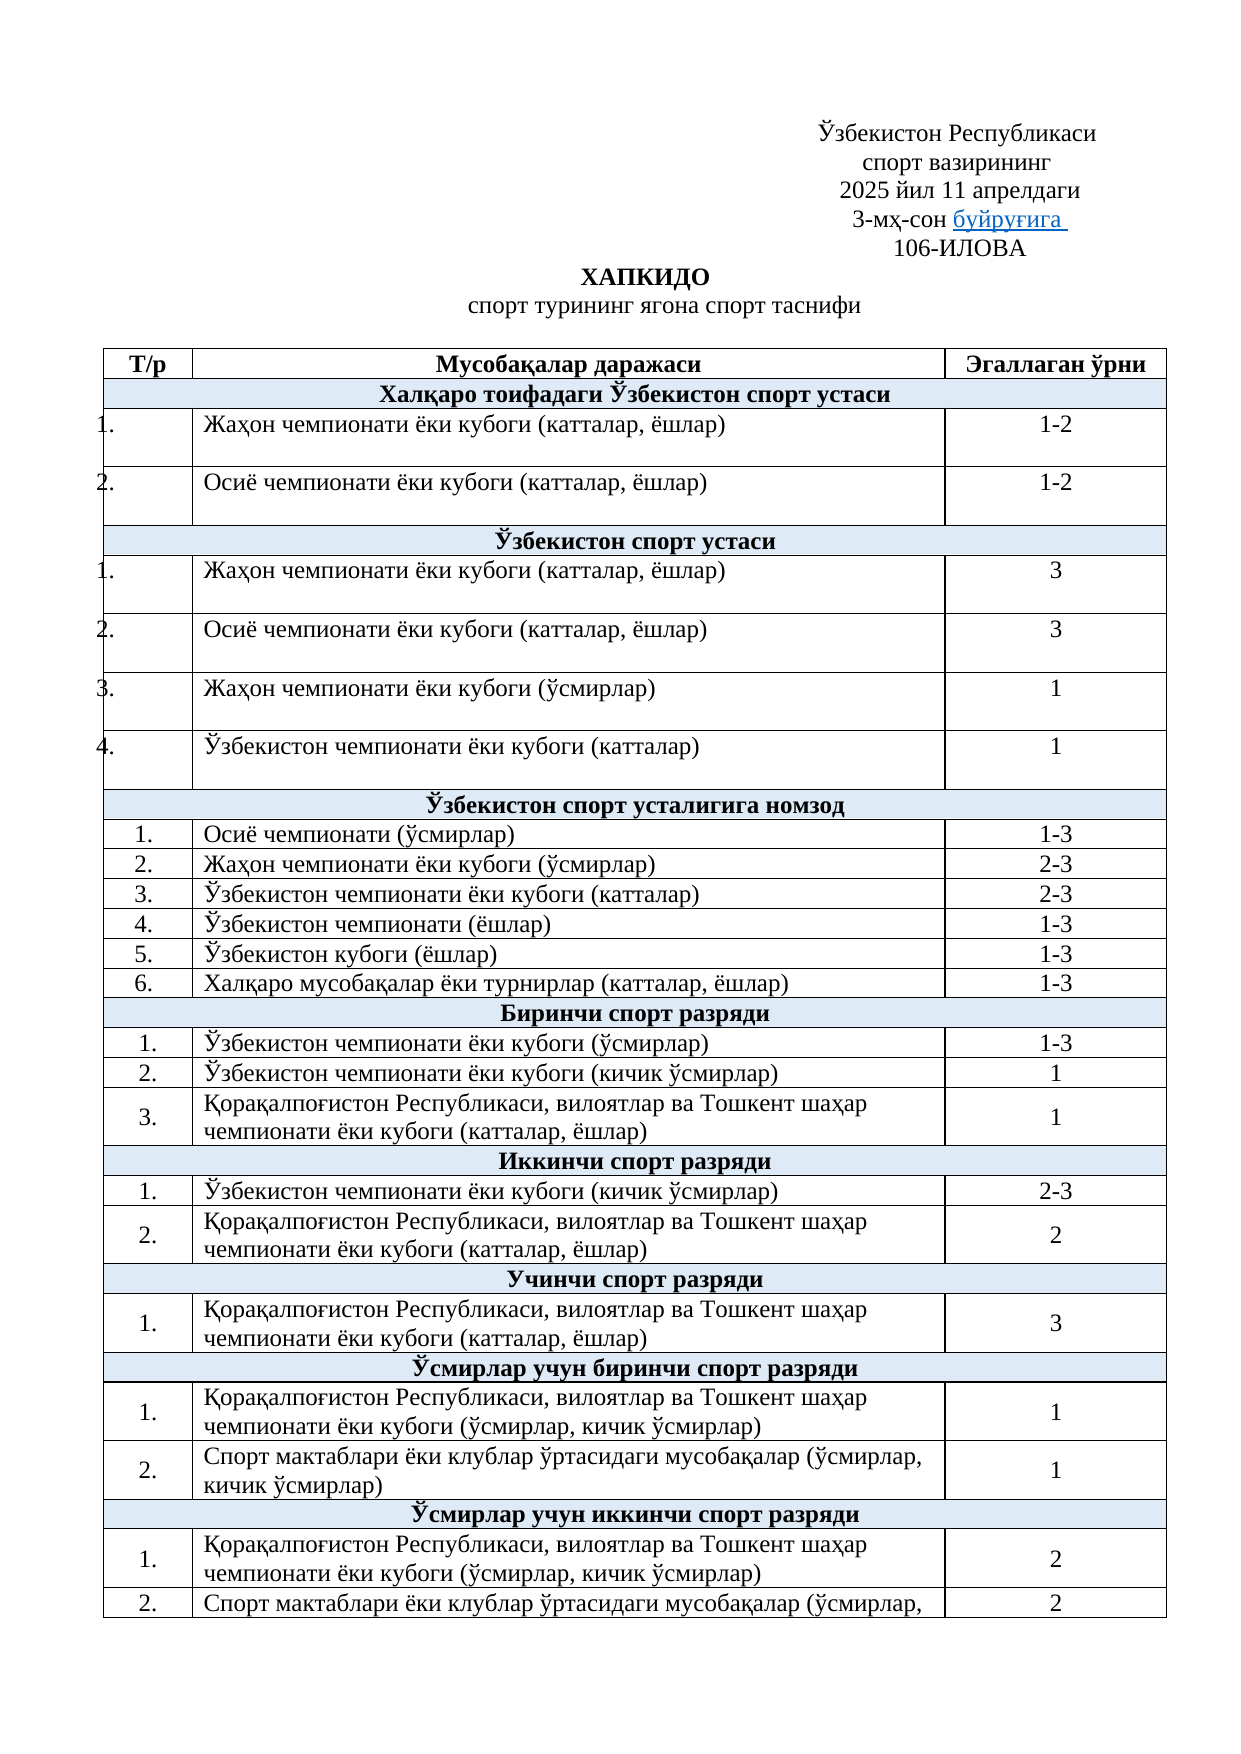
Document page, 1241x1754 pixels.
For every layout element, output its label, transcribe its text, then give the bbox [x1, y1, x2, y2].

table_cell 2. [104, 1441, 192, 1498]
table_cell 1 [946, 1058, 1166, 1087]
table_header Эгаллаган ўрни [946, 349, 1166, 378]
table_cell 1-3 [946, 909, 1166, 938]
table_cell 1. [104, 1028, 192, 1057]
table_cell 1-3 [946, 820, 1166, 848]
table_cell Ўзбекистон спорт усталигига номзод [104, 790, 1166, 818]
table_cell 1. [104, 1294, 192, 1352]
table_cell 1 [946, 673, 1166, 730]
table_cell Ўсмирлар учун биринчи спорт разряди [104, 1353, 1166, 1381]
table_cell 2-3 [946, 849, 1166, 878]
table_cell 1 [946, 1383, 1166, 1440]
table_cell Қорақалпоғистон Республикаси, вилоятлар ва Тошкент шаҳар чемпионати ёки кубоги (катталар, ёшлар) [193, 1294, 944, 1352]
table_cell Жаҳон чемпионати ёки кубоги (ўсмирлар) [193, 849, 944, 878]
table_cell Қорақалпоғистон Республикаси, вилоятлар ва Тошкент шаҳар чемпионати ёки кубоги (катталар, ёшлар) [193, 1088, 944, 1145]
table_cell Қорақалпоғистон Республикаси, вилоятлар ва Тошкент шаҳар чемпионати ёки кубоги (катталар, ёшлар) [193, 1206, 944, 1263]
table_cell Ўзбекистон чемпионати ёки кубоги (кичик ўсмирлар) [193, 1176, 944, 1205]
table_cell [104, 909, 192, 938]
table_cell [193, 1529, 944, 1587]
subtitle ХАПКИДО [177, 262, 1113, 291]
table_cell 1-2 [946, 409, 1166, 466]
table_cell Жаҳон чемпионати ёки кубоги (катталар, ёшлар) [193, 409, 944, 466]
table_cell Ўзбекистон чемпионати ёки кубоги (ўсмирлар) [193, 1028, 944, 1057]
table_cell [104, 409, 192, 466]
table_cell Жаҳон чемпионати ёки кубоги (ўсмирлар) [193, 673, 944, 730]
table_cell [104, 467, 192, 525]
table_cell 2. [104, 1058, 192, 1087]
table_cell Ўзбекистон кубоги (ёшлар) [193, 939, 944, 967]
table_cell 2-3 [946, 1176, 1166, 1205]
table_cell Ўзбекистон спорт устаси [104, 526, 1166, 554]
table_cell [104, 731, 192, 789]
table_cell Осиё чемпионати (ўсмирлар) [193, 820, 944, 848]
table_cell Биринчи спорт разряди [104, 998, 1166, 1027]
table_cell Спорт мактаблари ёки клублар ўртасидаги мусобақалар (ўсмирлар, кичик ўсмирлар) [193, 1441, 944, 1498]
text Ўзбекистон Республикаси спорт вазирининг 2025 йил 11 апрелдаги 3-мҳ-сон буйруғига 106-ИЛОВА [768, 118, 1152, 262]
table_cell [104, 556, 192, 613]
table_cell 2 [946, 1206, 1166, 1263]
table_cell Осиё чемпионати ёки кубоги (катталар, ёшлар) [193, 614, 944, 672]
table_cell [104, 849, 192, 878]
text спорт турининг ягона спорт таснифи [177, 291, 1152, 319]
table_cell 1-2 [946, 467, 1166, 525]
table_cell [104, 820, 192, 848]
table_cell Ўзбекистон чемпионати ёки кубоги (кичик ўсмирлар) [193, 1058, 944, 1087]
table_cell 1 [946, 1441, 1166, 1498]
table_cell 1 [946, 1088, 1166, 1145]
table_cell 3 [946, 556, 1166, 613]
table_cell 1. [104, 1176, 192, 1205]
table_cell 1-3 [946, 969, 1166, 997]
table_cell 3 [946, 614, 1166, 672]
table_cell 2 [946, 1588, 1166, 1617]
table_cell [104, 969, 192, 997]
table_cell Ўзбекистон чемпионати (ёшлар) [193, 909, 944, 938]
table_cell Жаҳон чемпионати ёки кубоги (катталар, ёшлар) [193, 556, 944, 613]
table_cell Ўзбекистон чемпионати ёки кубоги (катталар) [193, 731, 944, 789]
table_cell Осиё чемпионати ёки кубоги (катталар, ёшлар) [193, 467, 944, 525]
table_cell 2. [104, 1206, 192, 1263]
table_cell [104, 879, 192, 908]
table_cell [104, 673, 192, 730]
table_cell Учинчи спорт разряди [104, 1264, 1166, 1293]
table_cell Халқаро тоифадаги Ўзбекистон спорт устаси [104, 379, 1166, 408]
table_cell Халқаро мусобақалар ёки турнирлар (катталар, ёшлар) [193, 969, 944, 997]
table_cell Ўсмирлар учун иккинчи спорт разряди [104, 1500, 1166, 1528]
table_cell Қорақалпоғистон Республикаси, вилоятлар ва Тошкент шаҳар чемпионати ёки кубоги (ўсмирлар, кичик ўсмирлар) [193, 1383, 944, 1440]
table_cell [104, 614, 192, 672]
table_cell [104, 939, 192, 967]
table_cell 1-3 [946, 1028, 1166, 1057]
table_cell 2-3 [946, 879, 1166, 908]
table_cell Ўзбекистон чемпионати ёки кубоги (катталар) [193, 879, 944, 908]
table_header Мусобақалар даражаси [193, 349, 944, 378]
table_header Т/р [104, 349, 192, 378]
table_cell 2 [946, 1529, 1166, 1587]
table_cell 1. [104, 1383, 192, 1440]
table_cell 3 [946, 1294, 1166, 1352]
table_cell 1-3 [946, 939, 1166, 967]
table_cell Иккинчи спорт разряди [104, 1146, 1166, 1175]
table_cell 3. [104, 1088, 192, 1145]
table_cell 2. [104, 1588, 192, 1617]
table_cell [193, 1588, 944, 1617]
table_cell 1 [946, 731, 1166, 789]
table_cell 1. [104, 1529, 192, 1587]
